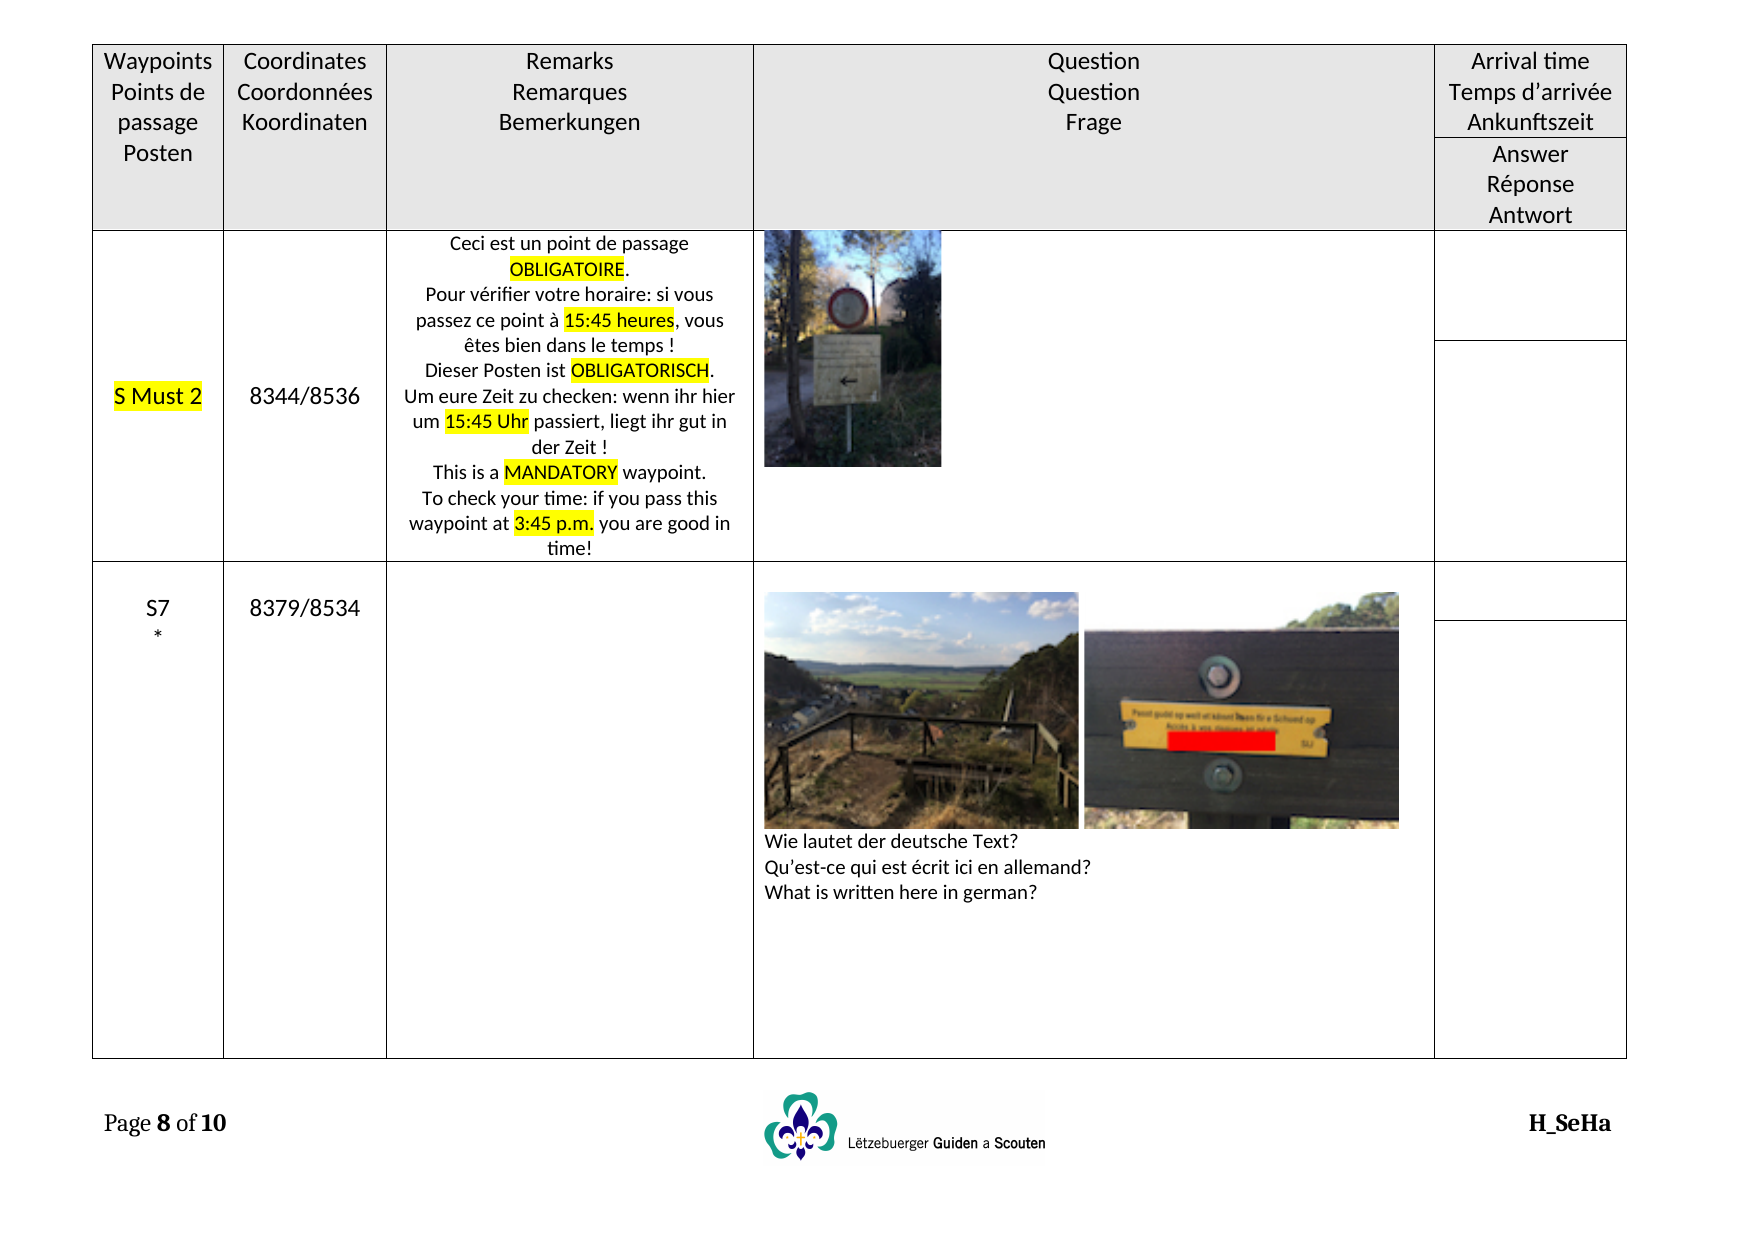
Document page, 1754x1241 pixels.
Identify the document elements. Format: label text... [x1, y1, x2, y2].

table_cell [1435, 562, 1626, 620]
table_header Coordinates Coordonnées Koordinaten [224, 45, 386, 229]
table_header Question Question Frage [754, 45, 1434, 229]
table_cell Answer Réponse Antwort [1435, 138, 1626, 229]
table_cell [1435, 341, 1626, 561]
table_cell [1435, 231, 1626, 340]
picture [1084, 592, 1399, 829]
table_cell [387, 562, 753, 1058]
table_cell 8344/8536 [224, 231, 386, 561]
picture [764, 592, 1079, 829]
table_cell S7 * [93, 562, 223, 1058]
table_header Remarks Remarques Bemerkungen [387, 45, 753, 229]
picture [764, 230, 942, 467]
table_cell [1435, 621, 1626, 1058]
table_cell 8379/8534 [224, 562, 386, 1058]
table_cell Wie lautet der deutsche Text? Qu’est-ce qui est écrit ici en allemand? What is written here in german? [754, 562, 1434, 1058]
table_cell [754, 231, 1434, 561]
table_header Arrival time Temps d’arrivée Ankunftszeit [1435, 45, 1626, 137]
table_header Waypoints Points de passage Posten [93, 45, 223, 229]
picture [762, 1090, 1046, 1166]
table_cell S Must 2 [93, 231, 223, 561]
table_cell Ceci est un point de passage OBLIGATOIRE. Pour vérifier votre horaire: si vous passez ce point à 15:45 heures, vous êtes bien dans le temps ! Dieser Posten ist OBLIGATORISCH. Um eure Zeit zu checken: wenn ihr hier um 15:45 Uhr passiert, liegt ihr gut in der Zeit ! This is a MANDATORY waypoint. To check your time: if you pass this waypoint at 3:45 p.m. you are good in time! [387, 231, 753, 561]
